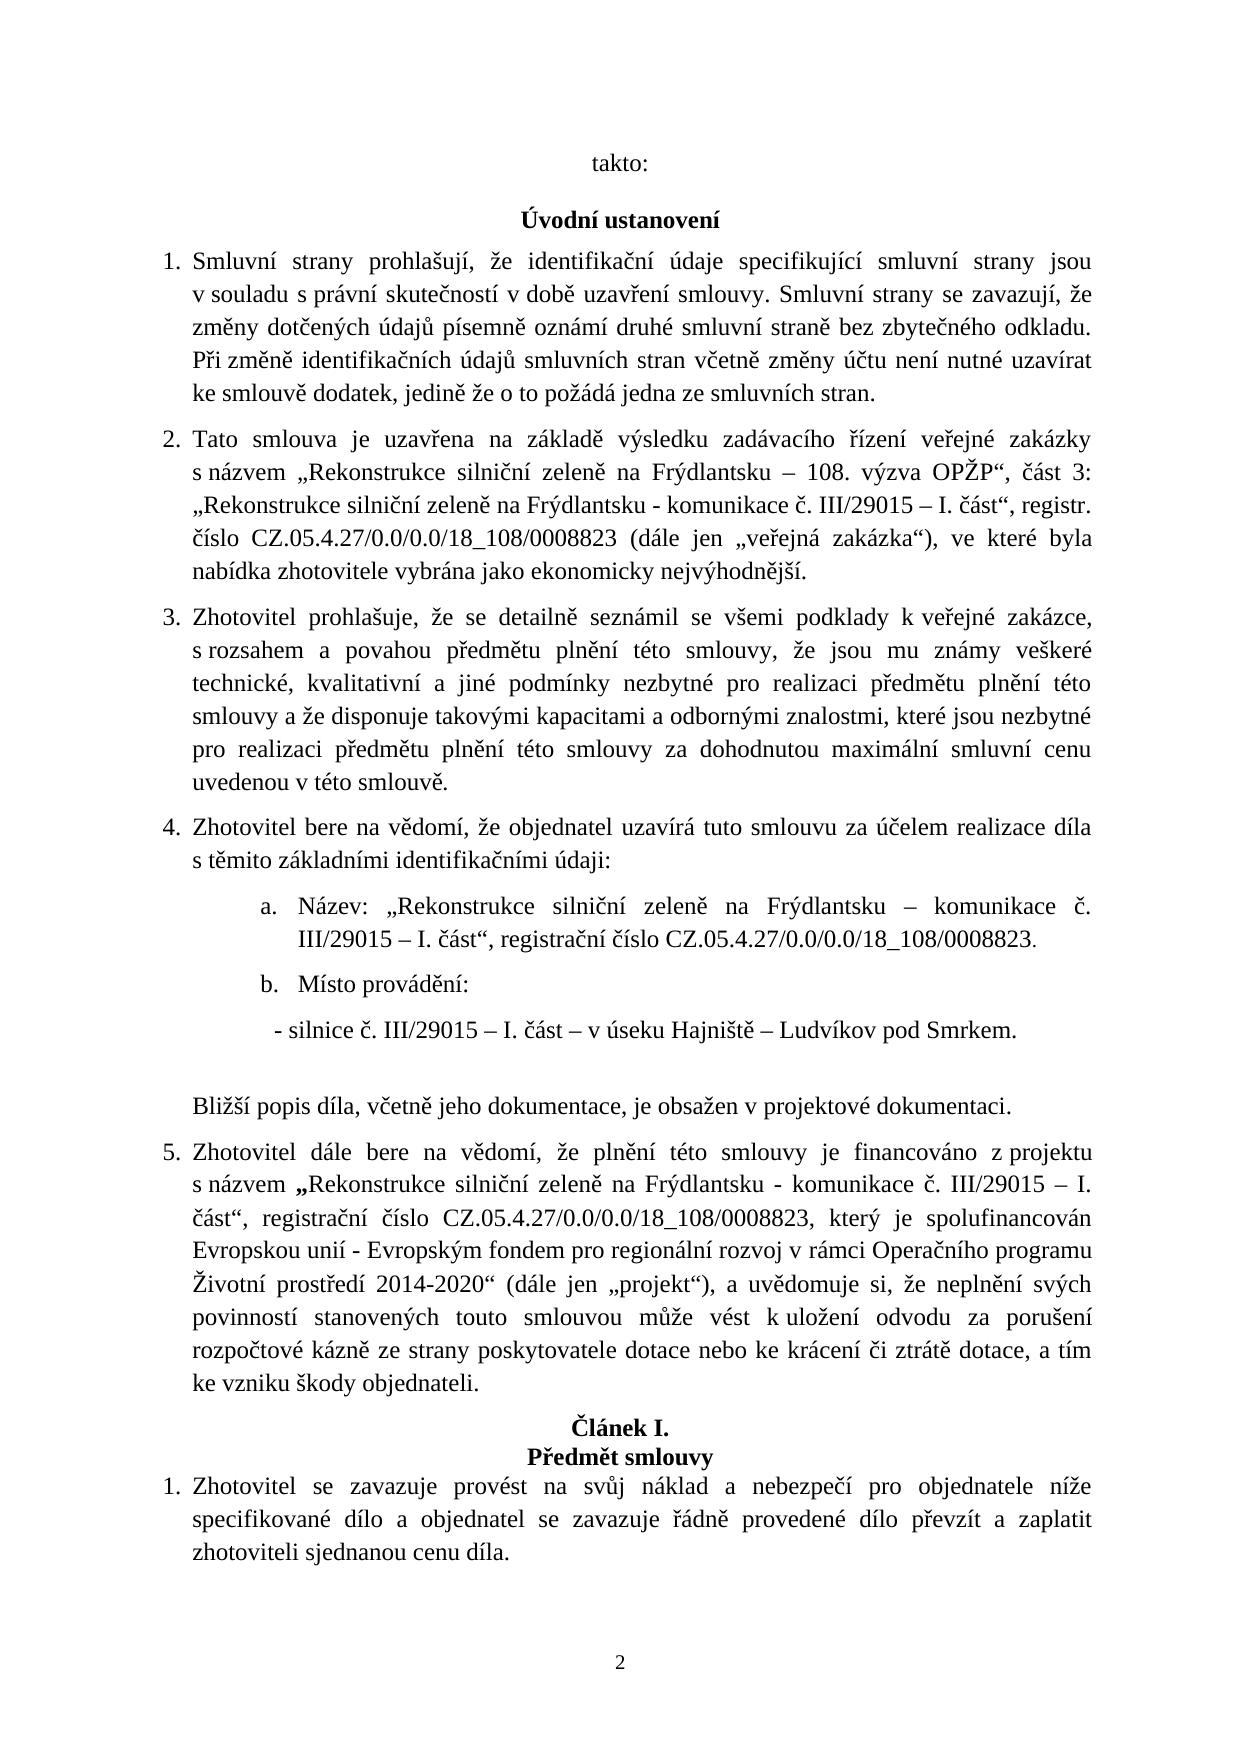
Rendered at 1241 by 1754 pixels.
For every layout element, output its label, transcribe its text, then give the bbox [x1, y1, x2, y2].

text Úvodní ustanovení [148, 205, 1092, 234]
list Zhotovitel bere na vědomí, že objednatel uzavírá tuto smlouvu za účelem realizace díla s těmito základními identifikačními údaji: [162, 812, 1092, 874]
list Smluvní strany prohlašují, že identifikační údaje specifikující smluvní strany jsou v souladu s právní skutečností v době uzavření smlouvy. Smluvní strany se zavazují, že změny dotčených údajů písemně oznámí druhé smluvní straně bez zbytečného odkladu. Při změně identifikačních údajů smluvních stran včetně změny účtu není nutné uzavírat ke smlouvě dodatek, jedině že o to požádá jedna ze smluvních stran. [162, 246, 1092, 407]
list Zhotovitel prohlašuje, že se detailně seznámil se všemi podklady k veřejné zakázce, s rozsahem a povahou předmětu plnění této smlouvy, že jsou mu známy veškeré technické, kvalitativní a jiné podmínky nezbytné pro realizaci předmětu plnění této smlouvy a že disponuje takovými kapacitami a odbornými znalostmi, které jsou nezbytné pro realizaci předmětu plnění této smlouvy za dohodnutou maximální smluvní cenu uvedenou v této smlouvě. [162, 602, 1092, 796]
list - silnice č. III/29015 – I. část – v úseku Hajniště – Ludvíkov pod Smrkem. [274, 1015, 1092, 1044]
text Článek I. Předmět smlouvy [148, 1413, 1092, 1471]
list Místo provádění: [260, 969, 1092, 998]
list Tato smlouva je uzavřena na základě výsledku zadávacího řízení veřejné zakázky s názvem „Rekonstrukce silniční zeleně na Frýdlantsku – 108. výzva OPŽP“, část 3: „Rekonstrukce silniční zeleně na Frýdlantsku - komunikace č. III/29015 – I. část“, registr. číslo CZ.05.4.27/0.0/0.0/18_108/0008823 (dále jen „veřejná zakázka“), ve které byla nabídka zhotovitele vybrána jako ekonomicky nejvýhodnější. [162, 424, 1092, 585]
text takto: [148, 148, 1092, 176]
text Bližší popis díla, včetně jeho dokumentace, je obsažen v projektové dokumentaci. [192, 1091, 1092, 1120]
list Název: „Rekonstrukce silniční zeleně na Frýdlantsku – komunikace č. III/29015 – I. část“, registrační číslo CZ.05.4.27/0.0/0.0/18_108/0008823. [260, 891, 1092, 953]
list Zhotovitel dále bere na vědomí, že plnění této smlouvy je financováno z projektu s názvem „Rekonstrukce silniční zeleně na Frýdlantsku - komunikace č. III/29015 – I. část“, registrační číslo CZ.05.4.27/0.0/0.0/18_108/0008823, který je spolufinancován Evropskou unií - Evropským fondem pro regionální rozvoj v rámci Operačního programu Životní prostředí 2014-2020“ (dále jen „projekt“), a uvědomuje si, že neplnění svých povinností stanovených touto smlouvou může vést k uložení odvodu za porušení rozpočtové kázně ze strany poskytovatele dotace nebo ke krácení či ztrátě dotace, a tím ke vzniku škody objednateli. [162, 1137, 1092, 1396]
list Zhotovitel se zavazuje provést na svůj náklad a nebezpečí pro objednatele níže specifikované dílo a objednatel se zavazuje řádně provedené dílo převzít a zaplatit zhotoviteli sjednanou cenu díla. [162, 1471, 1092, 1566]
